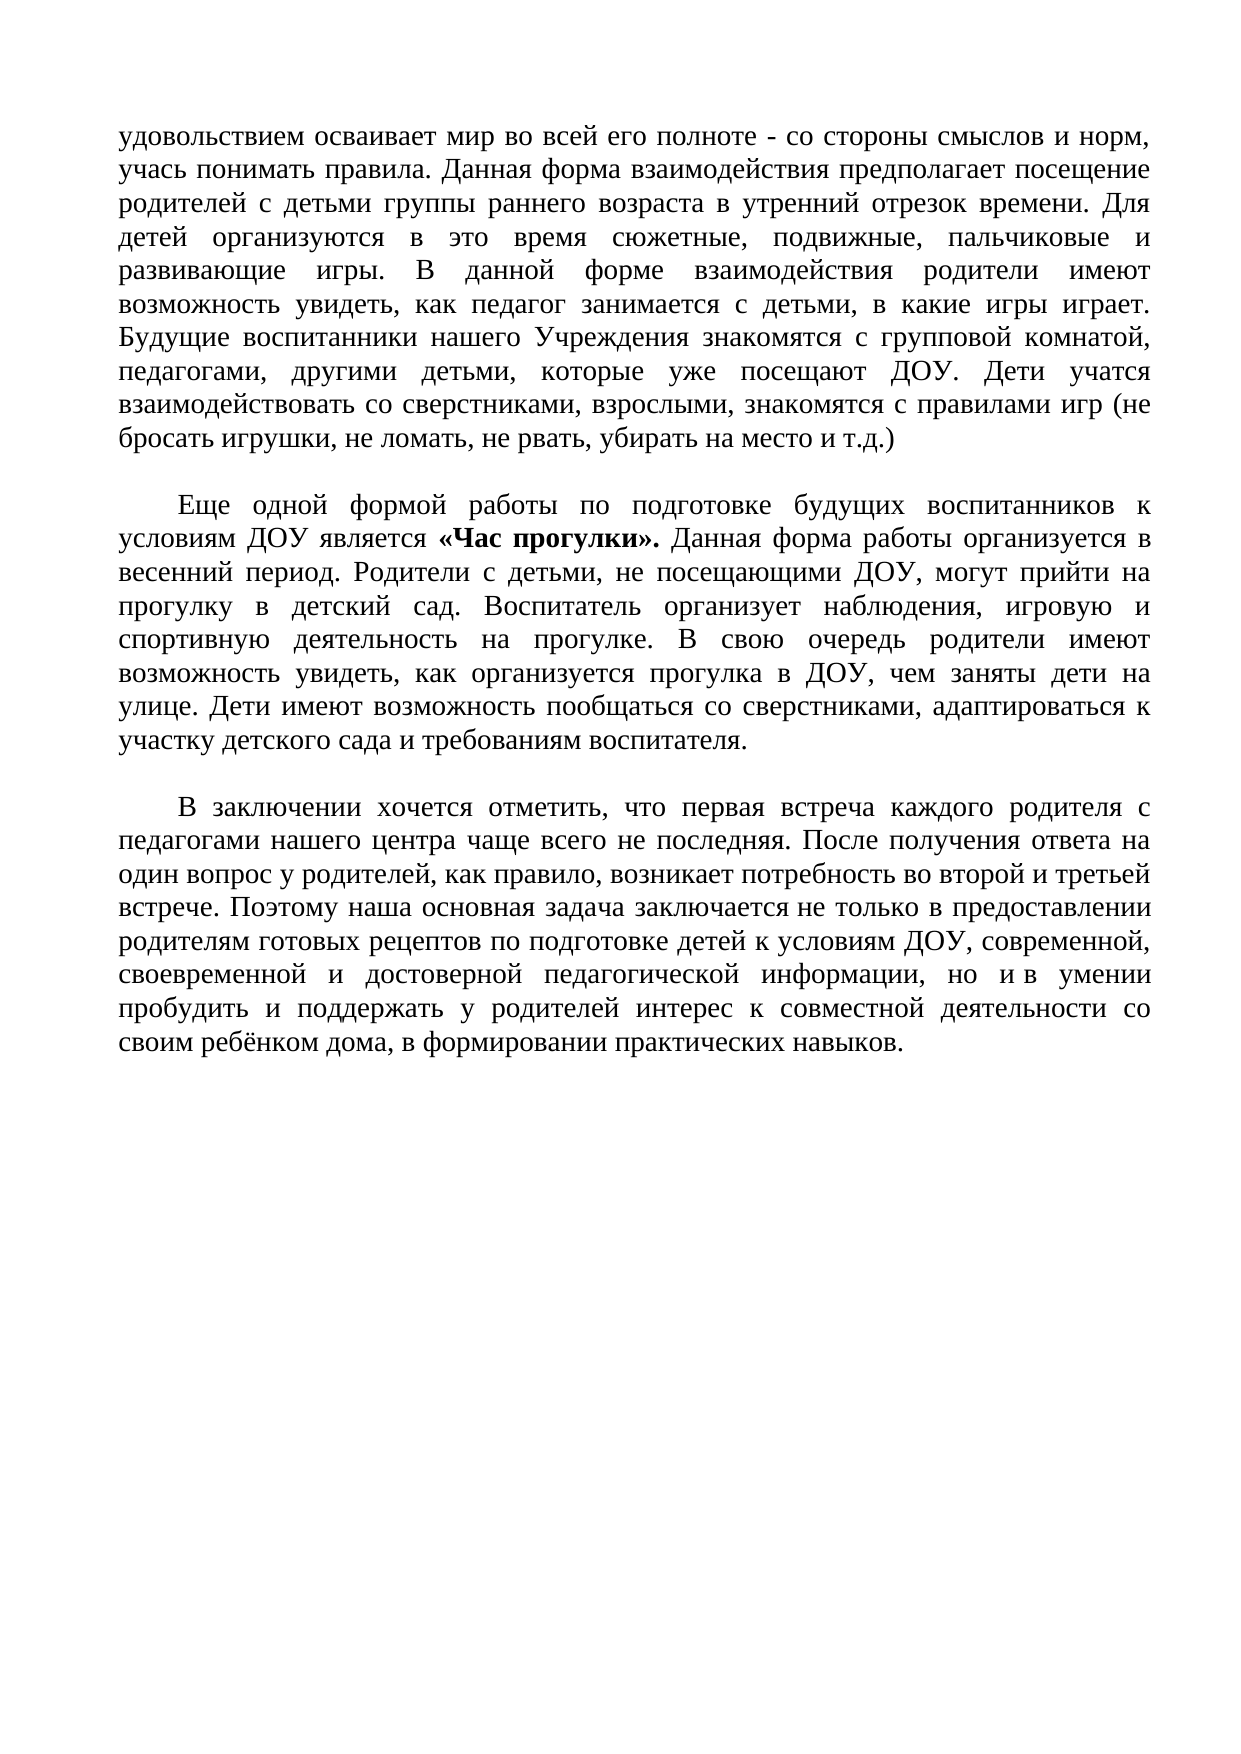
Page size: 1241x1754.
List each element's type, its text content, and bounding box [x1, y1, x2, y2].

text В заключении хочется отметить, что первая встреча каждого родителя с педагогами нашего центра чаще всего не последняя. После получения ответа на один вопрос у родителей, как правило, возникает потребность во второй и третьей встрече. Поэтому наша основная задача заключается не только в предоставлении родителям готовых рецептов по подготовке детей к условиям ДОУ, современной, своевременной и достоверной педагогической информации, но и в умении пробудить и поддержать у родителей интерес к совместной деятельности со своим ребёнком дома, в формировании практических навыков. [118, 789, 1152, 1057]
text Еще одной формой работы по подготовке будущих воспитанников к условиям ДОУ является «Час прогулки». Данная форма работы организуется в весенний период. Родители с детьми, не посещающими ДОУ, могут прийти на прогулку в детский сад. Воспитатель организует наблюдения, игровую и спортивную деятельность на прогулке. В свою очередь родители имеют возможность увидеть, как организуется прогулка в ДОУ, чем заняты дети на улице. Дети имеют возможность пообщаться со сверстниками, адаптироваться к участку детского сада и требованиям воспитателя. [118, 487, 1152, 755]
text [118, 118, 1152, 453]
